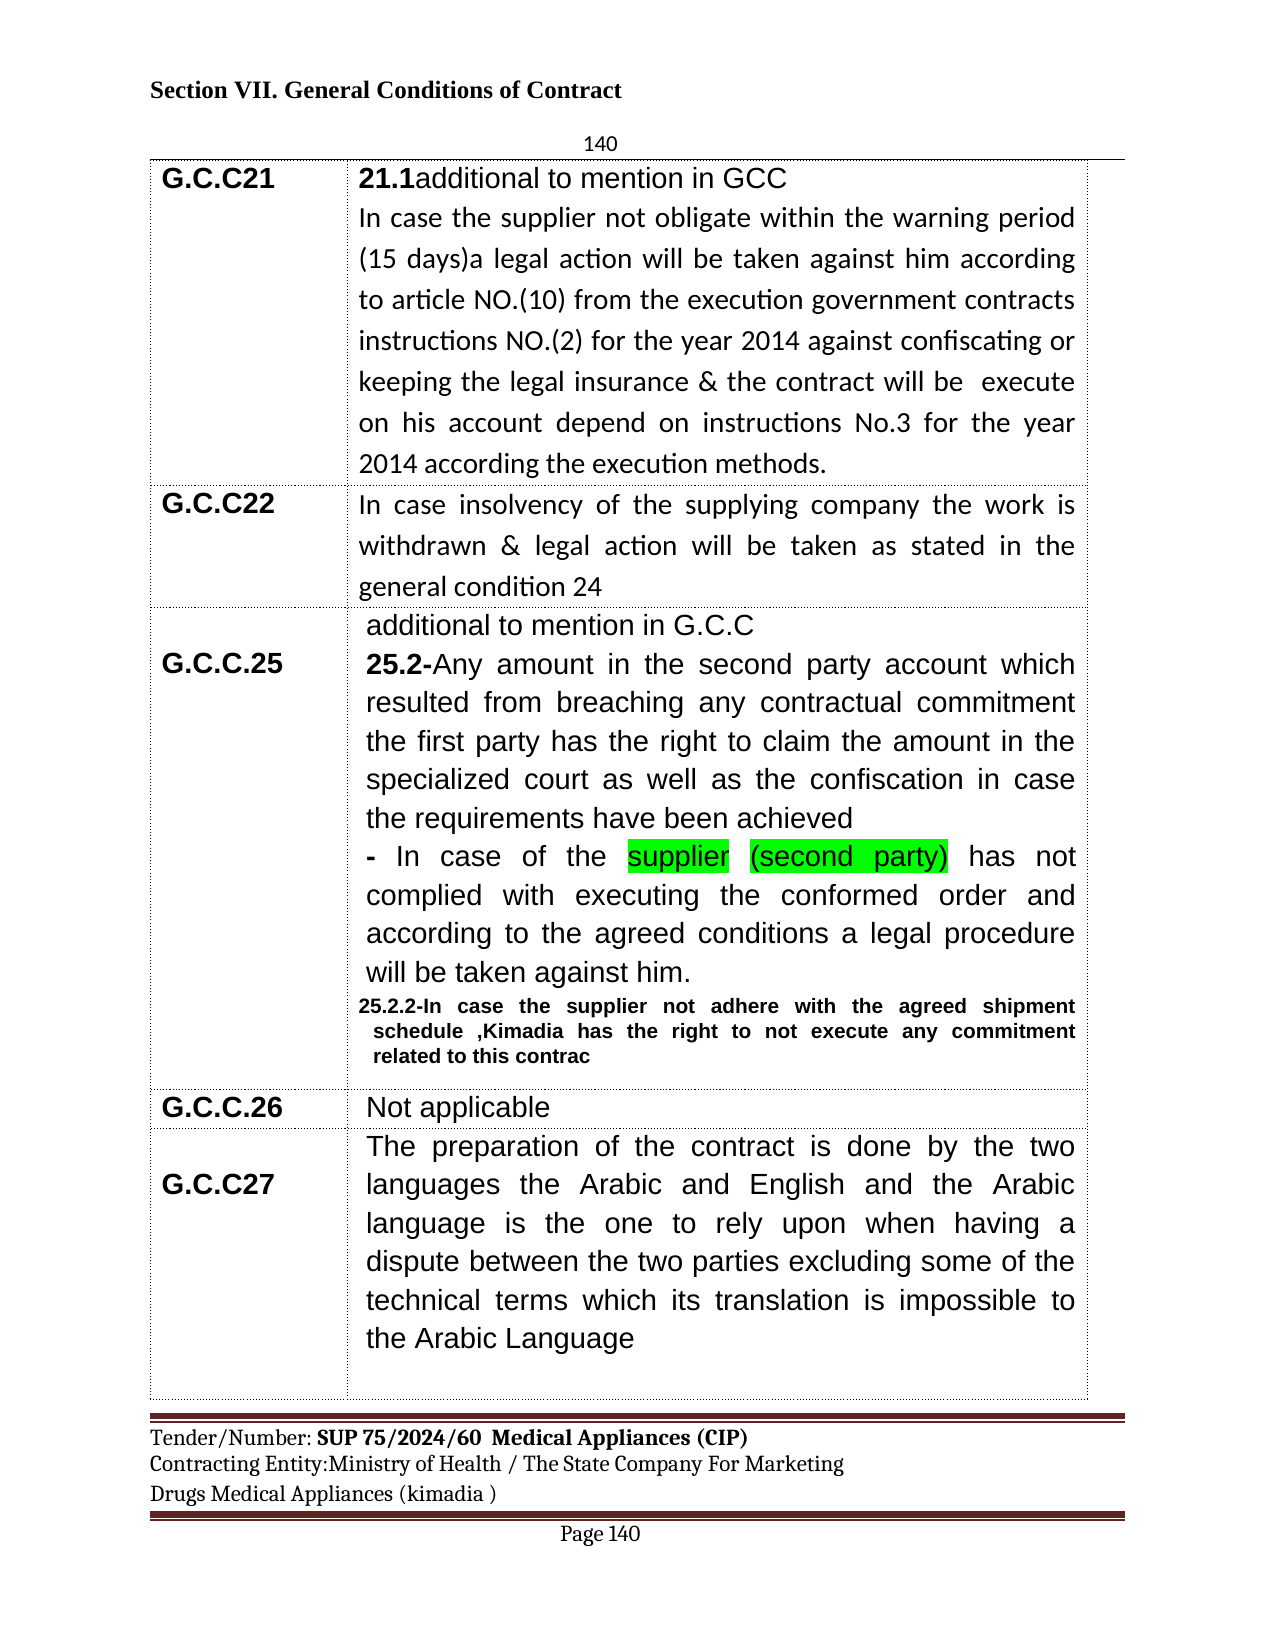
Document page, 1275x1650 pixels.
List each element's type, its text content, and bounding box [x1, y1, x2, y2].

table_cell G.C.C27 G.C.C28 [150, 1128, 347, 1399]
table_cell G.C.C.26 [150, 1089, 347, 1128]
table_cell Not applicable [347, 1089, 1088, 1128]
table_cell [347, 1128, 1088, 1399]
table_cell G.C.C.25 [150, 607, 347, 1089]
table_cell additional to mention in G.C.C 25.2-Any amount in the second party account which resulted from breaching any contractual commitment the first party has the right to claim the amount in the specialized court as well as the confiscation in case the requirements have been achieved - In case of the supplier (second party) has not complied with executing the conformed order and according to the agreed conditions a legal procedure will be taken against him. 25.2.2-In case the supplier not adhere with the agreed shipment schedule ,Kimadia has the right to not execute any commitment related to this contrac [347, 607, 1088, 1089]
table_cell 21.1additional to mention in GCC In case the supplier not obligate within the warning period (15 days)a legal action will be taken against him according to article NO.(10) from the execution government contracts instructions NO.(2) for the year 2014 against confiscating or keeping the legal insurance & the contract will be execute on his account depend on instructions No.3 for the year 2014 according the execution methods. [347, 160, 1088, 485]
table_cell In case insolvency of the supplying company the work is withdrawn & legal action will be taken as stated in the general condition 24 [347, 485, 1088, 607]
table_cell G.C.C21 [150, 160, 347, 485]
table_cell G.C.C22 [150, 485, 347, 607]
